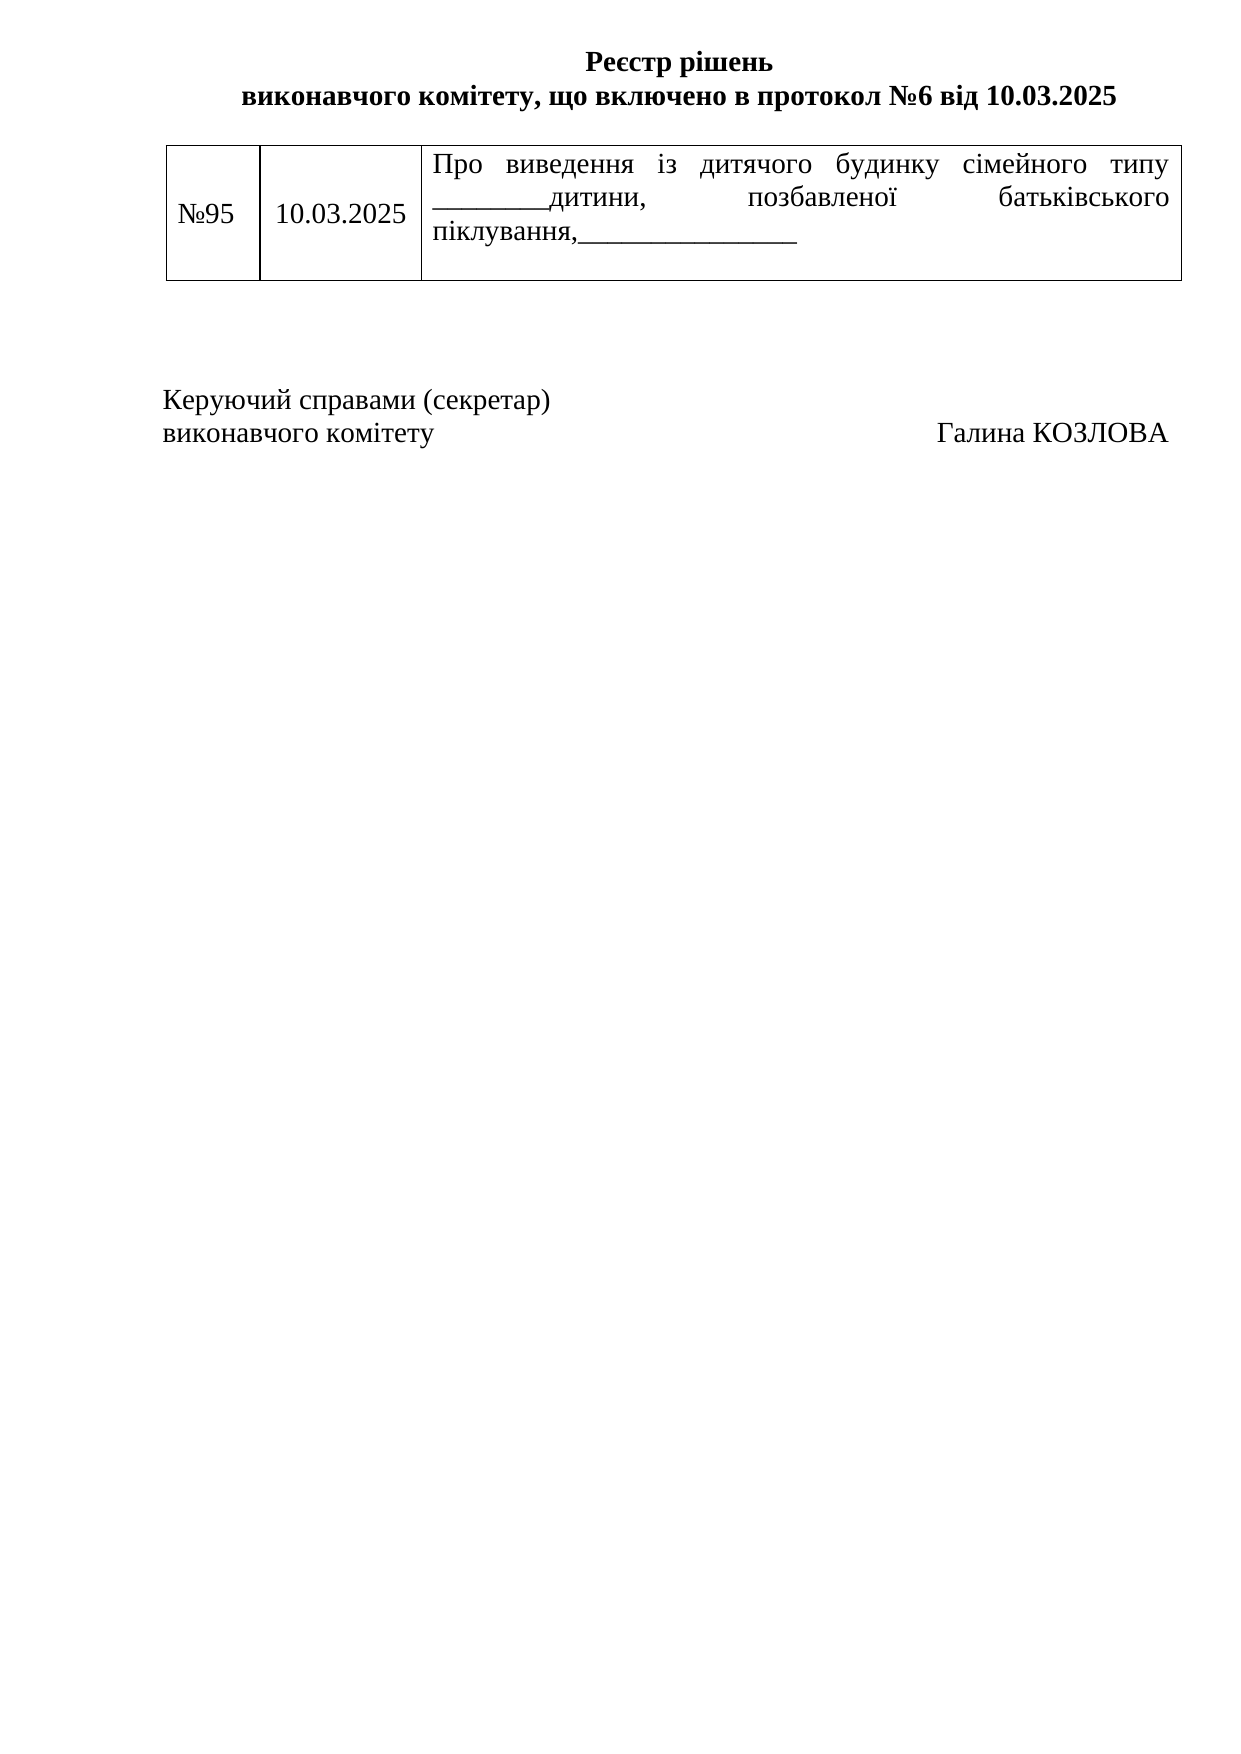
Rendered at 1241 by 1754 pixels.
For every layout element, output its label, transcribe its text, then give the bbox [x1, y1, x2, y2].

text Реєстр рішень [177, 44, 1181, 78]
table_header Про виведення із дитячого будинку сімейного типу ________дитини, позбавленої батьківського піклування,_______________ [422, 146, 1181, 280]
table_header 10.03.2025 [261, 146, 421, 280]
text виконавчого комітету Галина КОЗЛОВА [162, 415, 1181, 449]
table_header №95 [167, 146, 259, 280]
text Керуючий справами (секретар) [162, 382, 1181, 415]
text виконавчого комітету, що включено в протокол №6 від 10.03.2025 [177, 78, 1181, 111]
